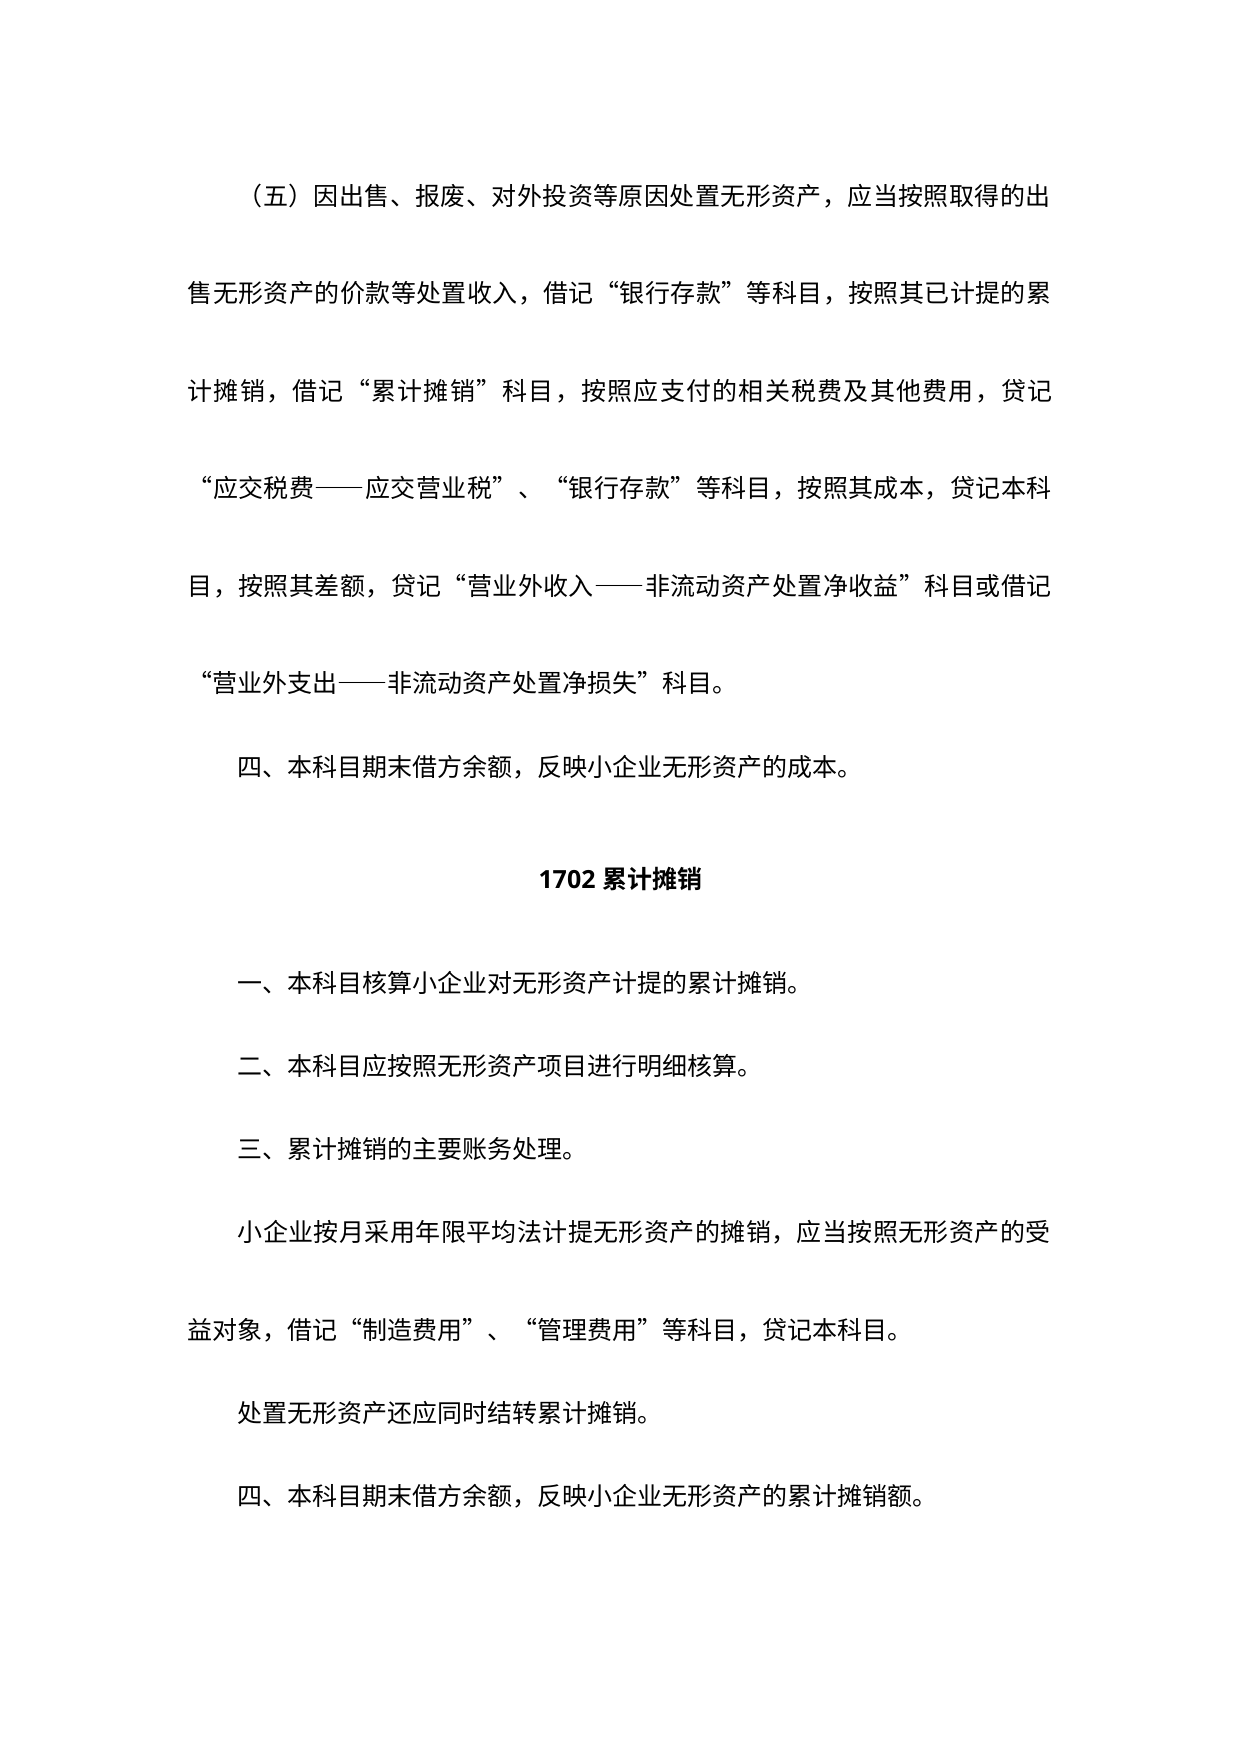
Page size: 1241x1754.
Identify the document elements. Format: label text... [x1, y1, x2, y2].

text 处置无形资产还应同时结转累计摊销。 [187, 1379, 1053, 1444]
text 四、本科目期末借方余额，反映小企业无形资产的成本。 [187, 733, 1053, 798]
subtitle 1702 累计摊销 [187, 845, 1053, 910]
text 四、本科目期末借方余额，反映小企业无形资产的累计摊销额。 [187, 1462, 1053, 1527]
text 一、本科目核算小企业对无形资产计提的累计摊销。 [187, 949, 1053, 1014]
text 小企业按月采用年限平均法计提无形资产的摊销，应当按照无形资产的受益对象，借记“制造费用”、“管理费用”等科目，贷记本科目。 [187, 1198, 1053, 1361]
text 三、累计摊销的主要账务处理。 [187, 1115, 1053, 1180]
text （五）因出售、报废、对外投资等原因处置无形资产，应当按照取得的出售无形资产的价款等处置收入，借记“银行存款”等科目，按照其已计提的累计摊销，借记“累计摊销”科目，按照应支付的相关税费及其他费用，贷记“应交税费——应交营业税”、“银行存款”等科目，按照其成本，贷记本科目，按照其差额，贷记“营业外收入——非流动资产处置净收益”科目或借记“营业外支出——非流动资产处置净损失”科目。 [187, 162, 1053, 714]
text 二、本科目应按照无形资产项目进行明细核算。 [187, 1032, 1053, 1097]
